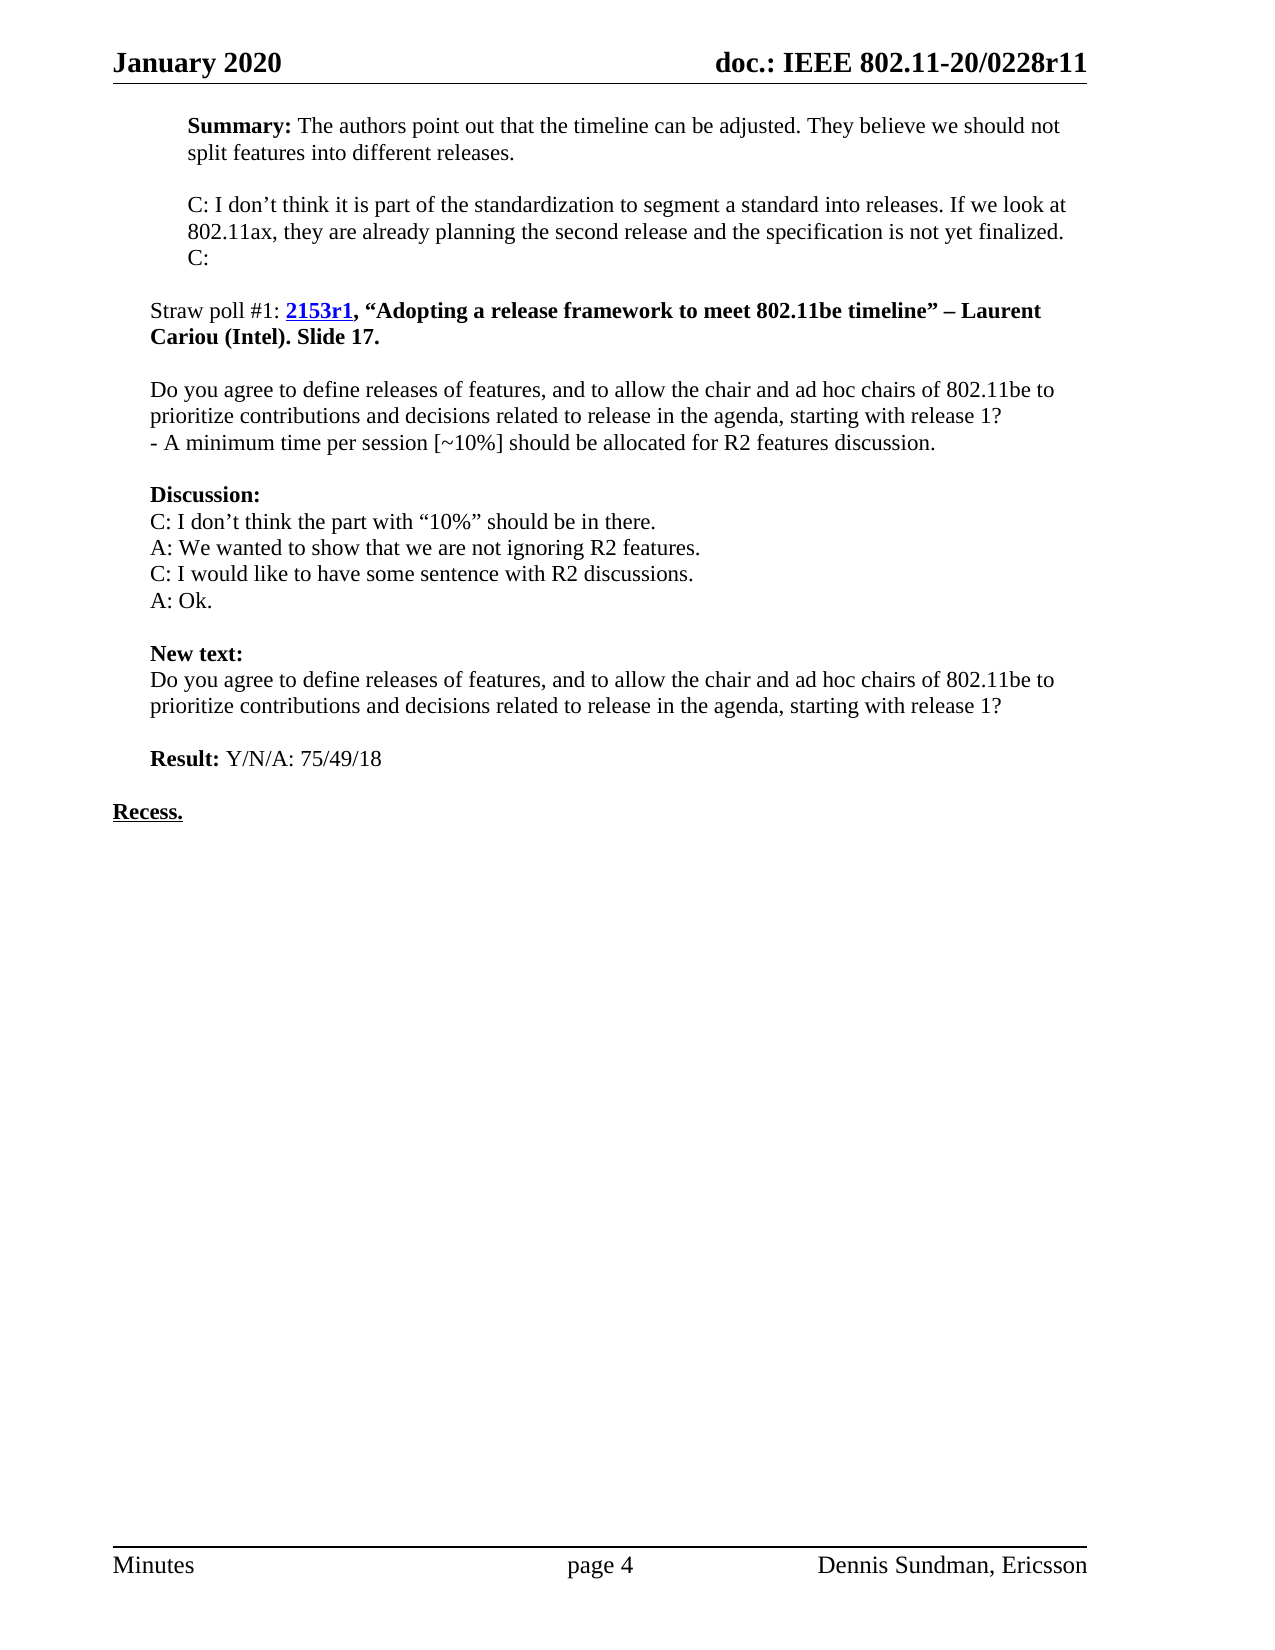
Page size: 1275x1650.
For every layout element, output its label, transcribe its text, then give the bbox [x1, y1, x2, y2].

text New text: Do you agree to define releases of features, and to allow the chair and ad hoc chairs of 802.11be to prioritize contributions and decisions related to release in the agenda, starting with release 1? Result: Y/N/A: 75/49/18 [150, 639, 1087, 771]
text Recess. [112, 798, 1087, 824]
text Straw poll #1: 2153r1, “Adopting a release framework to meet 802.11be timeline” – Laurent Cariou (Intel). Slide 17. Do you agree to define releases of features, and to allow the chair and ad hoc chairs of 802.11be to prioritize contributions and decisions related to release in the agenda, starting with release 1? - A minimum time per session [~10%] should be allocated for R2 features discussion. Discussion: C: I don’t think the part with “10%” should be in there. A: We wanted to show that we are not ignoring R2 features. C: I would like to have some sentence with R2 discussions. A: Ok. [150, 297, 1087, 639]
